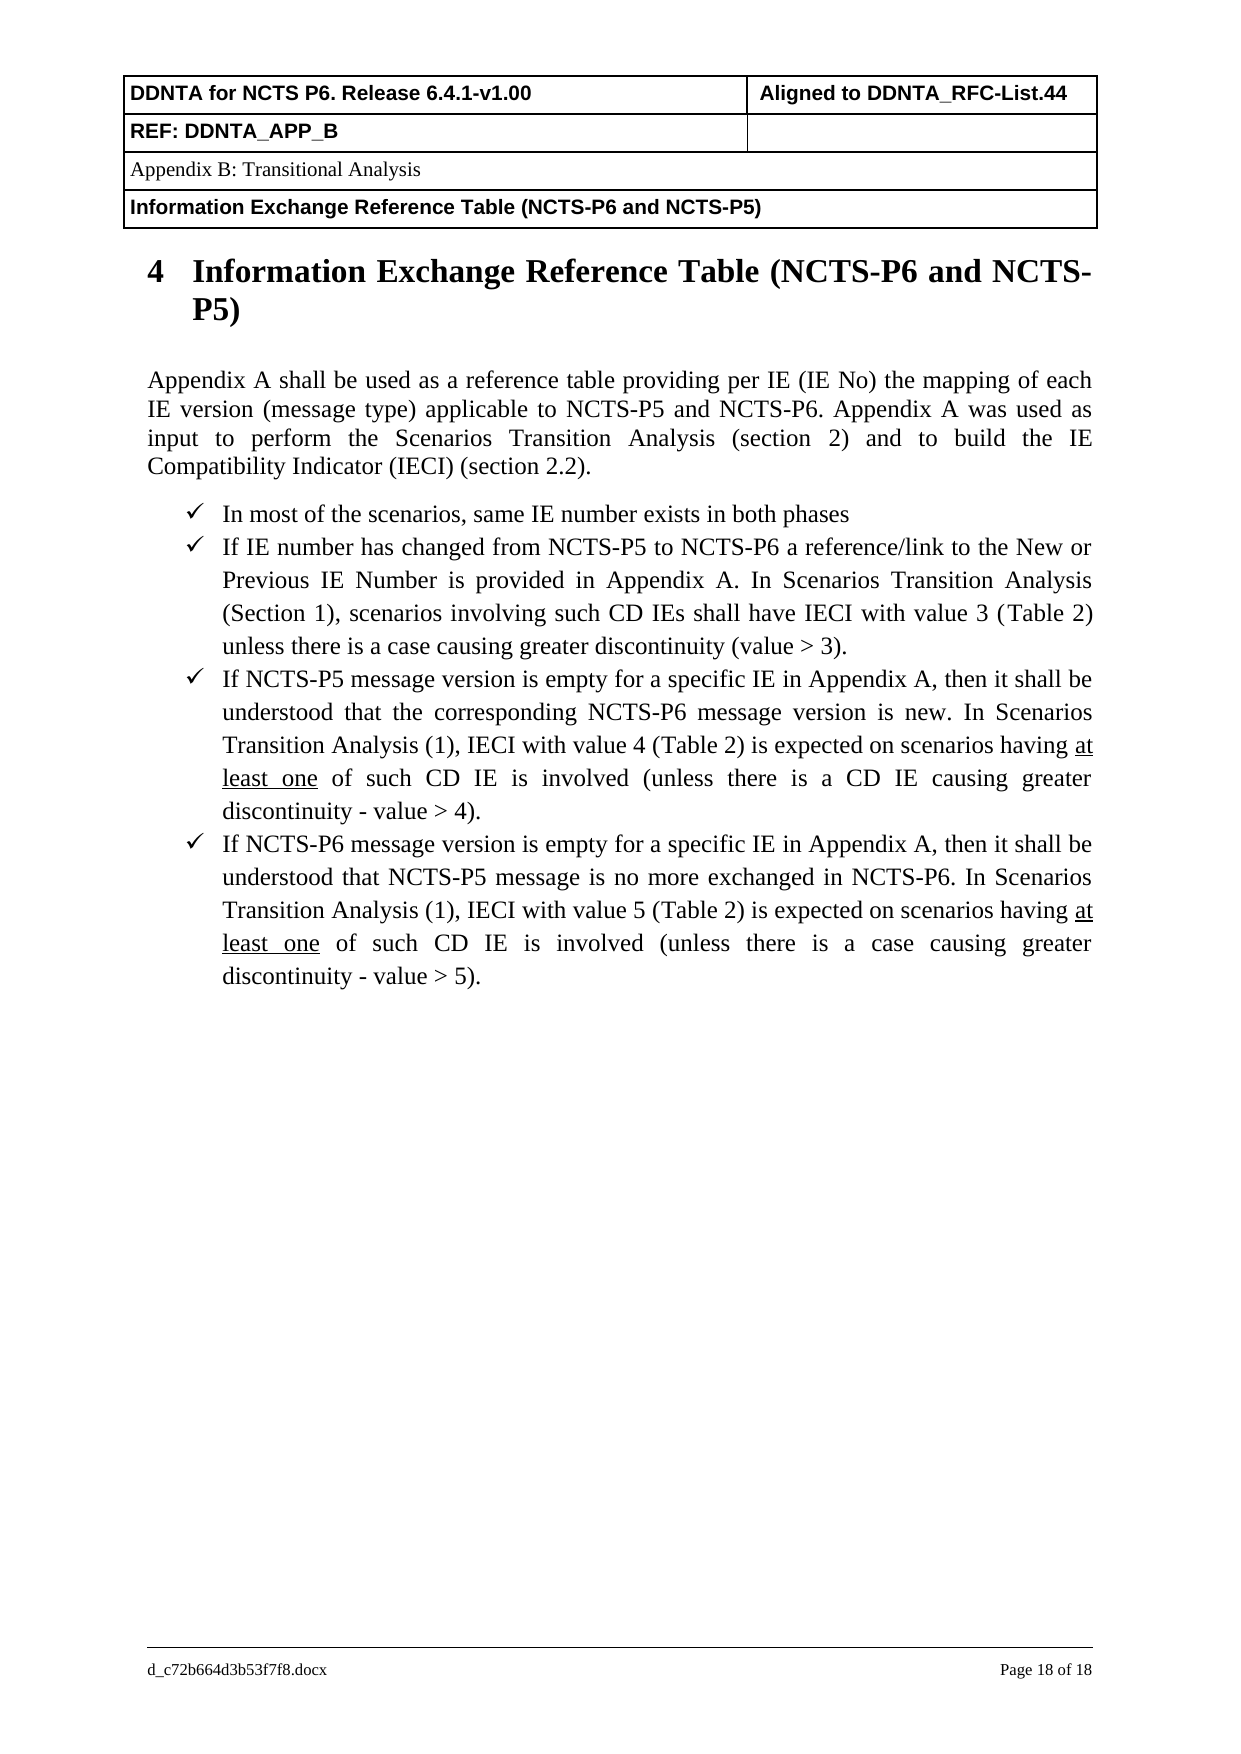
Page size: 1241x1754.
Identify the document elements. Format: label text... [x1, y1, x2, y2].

list If IE number has changed from NCTS-P5 to NCTS-P6 a reference/link to the New or Previous IE Number is provided in Appendix A. In Scenarios Transition Analysis (Section 1), scenarios involving such CD IEs shall have IECI with value 3 (Table 2) unless there is a case causing greater discontinuity (value > 3). [184, 532, 1093, 660]
text Appendix A shall be used as a reference table providing per IE (IE No) the mapping of each IE version (message type) applicable to NCTS-P5 and NCTS-P6. Appendix A was used as input to perform the Scenarios Transition Analysis (section 2) and to build the IE Compatibility Indicator (IECI) (section 2.2). [147, 365, 1093, 480]
list In most of the scenarios, same IE number exists in both phases [184, 499, 1093, 528]
list If NCTS-P5 message version is empty for a specific IE in Appendix A, then it shall be understood that the corresponding NCTS-P6 message version is new. In Scenarios Transition Analysis (1), IECI with value 4 (Table 2) is expected on scenarios having at least one of such CD IE is involved (unless there is a CD IE causing greater discontinuity - value > 4). [184, 664, 1093, 825]
subtitle Information Exchange Reference Table (NCTS-P6 and NCTS-P5) [147, 251, 1093, 328]
list If NCTS-P6 message version is empty for a specific IE in Appendix A, then it shall be understood that NCTS-P5 message is no more exchanged in NCTS-P6. In Scenarios Transition Analysis (1), IECI with value 5 (Table 2) is expected on scenarios having at least one of such CD IE is involved (unless there is a case causing greater discontinuity - value > 5). [184, 829, 1093, 990]
